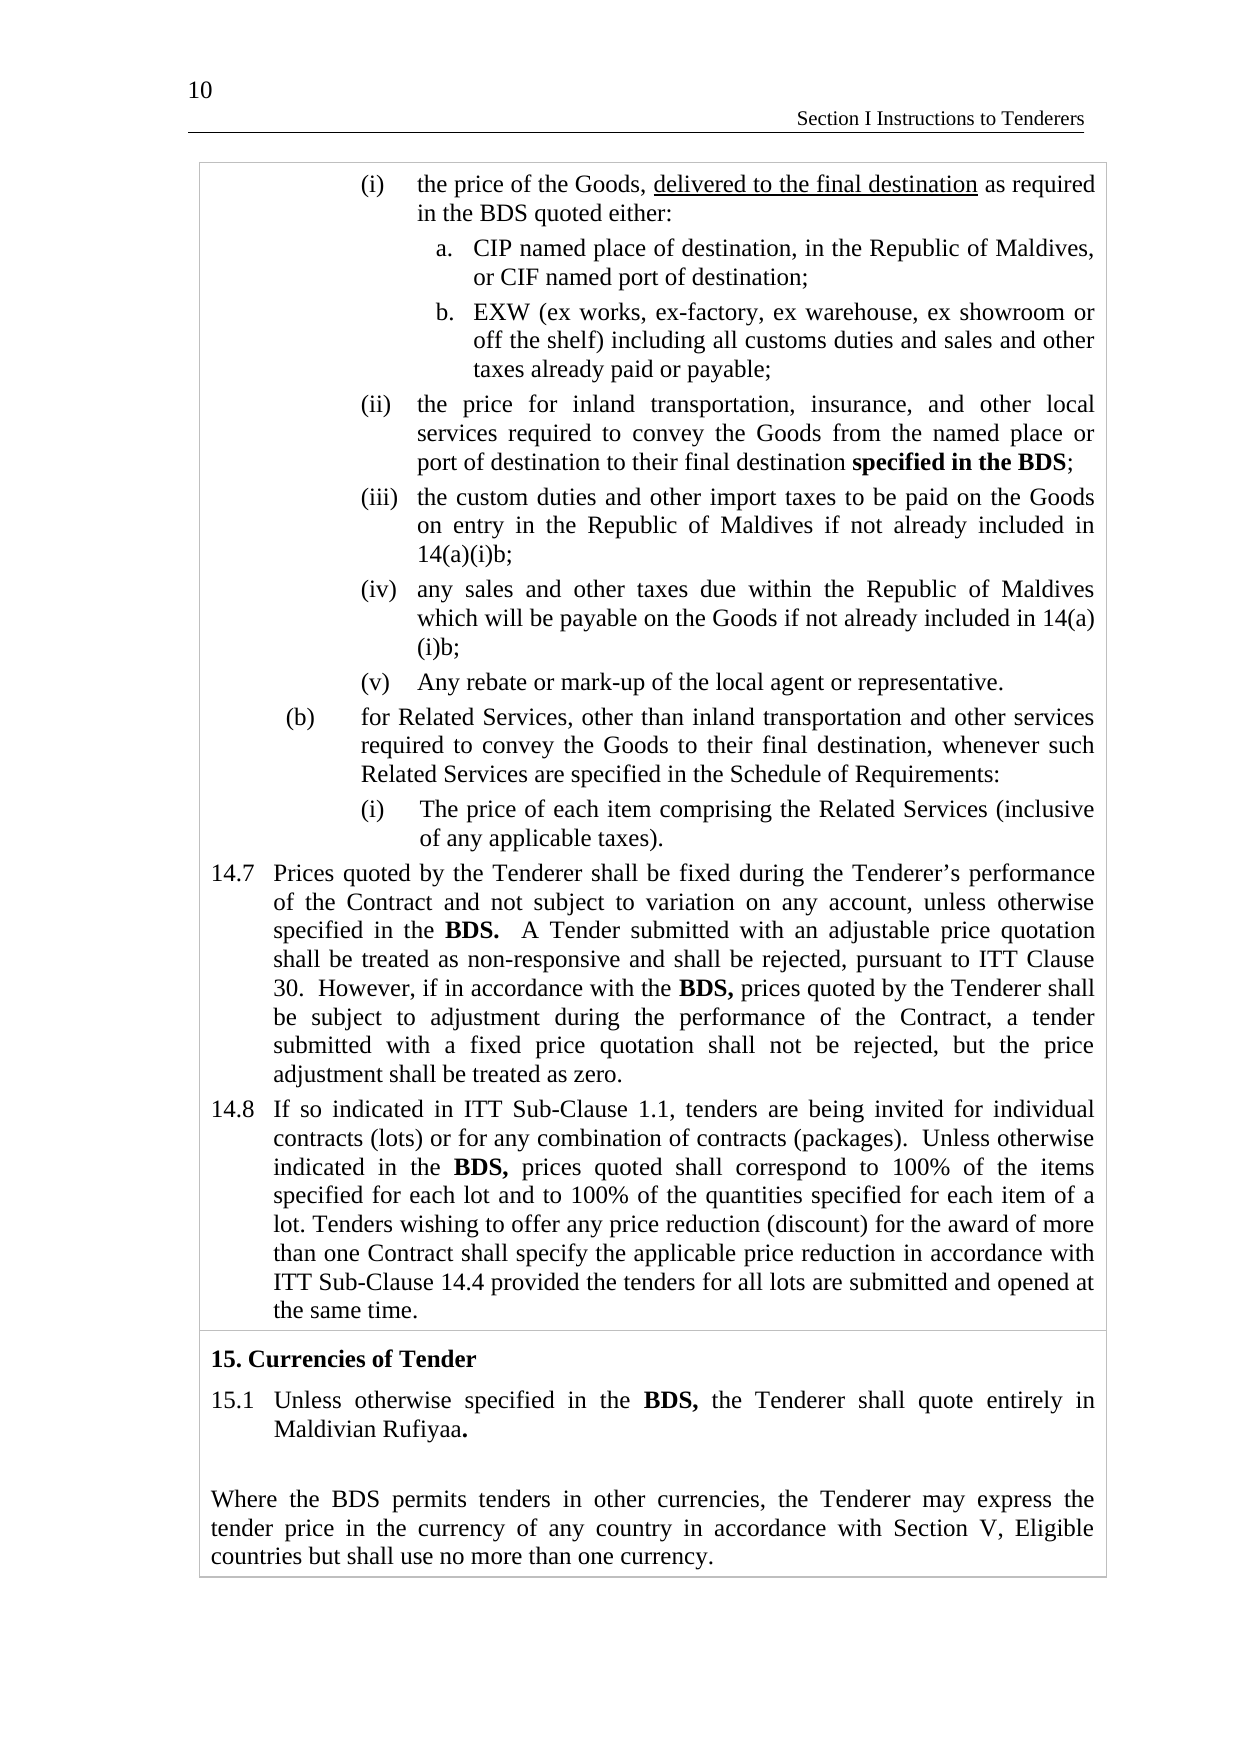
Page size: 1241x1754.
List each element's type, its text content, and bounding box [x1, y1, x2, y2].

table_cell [200, 163, 1106, 1330]
table_cell Currencies of Tender Unless otherwise specified in the BDS, the Tenderer shall quote entirely in Maldivian Rufiyaa. Where the BDS permits tenders in other currencies, the Tenderer may express the tender price in the currency of any country in accordance with Section V, Eligible countries but shall use no more than one currency. [200, 1331, 1106, 1576]
